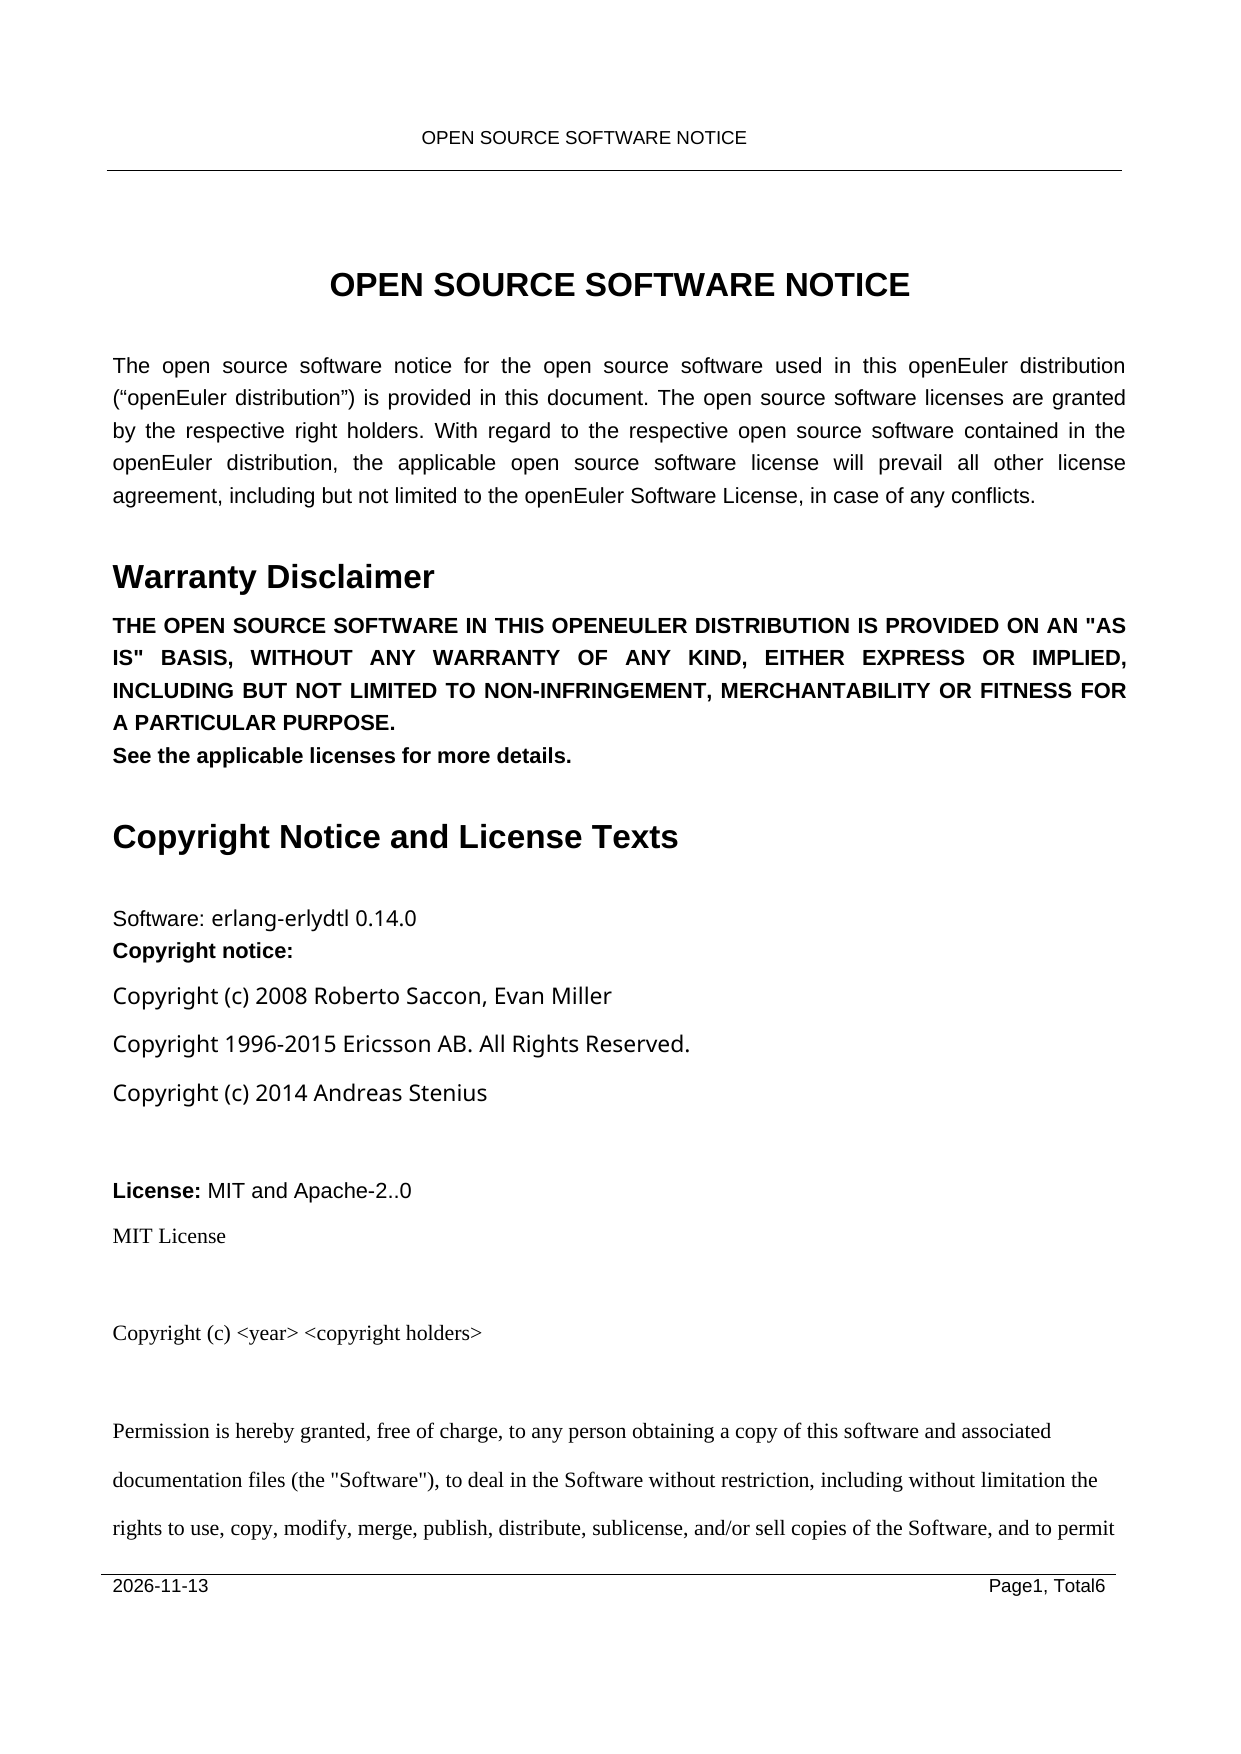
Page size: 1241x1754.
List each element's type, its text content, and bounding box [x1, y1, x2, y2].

text THE OPEN SOURCE SOFTWARE IN THIS OPENEULER DISTRIBUTION IS PROVIDED ON AN "AS IS" BASIS, WITHOUT ANY WARRANTY OF ANY KIND, EITHER EXPRESS OR IMPLIED, INCLUDING BUT NOT LIMITED TO NON-INFRINGEMENT, MERCHANTABILITY OR FITNESS FOR A PARTICULAR PURPOSE. See the applicable licenses for more details. [112, 609, 1128, 771]
text Copyright notice: [112, 934, 1128, 966]
text Warranty Disclaimer [112, 544, 1128, 609]
text The open source software notice for the open source software used in this openEuler distribution (“openEuler distribution”) is provided in this document. The open source software licenses are granted by the respective right holders. With regard to the respective open source software contained in the openEuler distribution, the applicable open source software license will prevail all other license agreement, including but not limited to the openEuler Software License, in case of any conflicts. [112, 349, 1128, 511]
text Copyright Notice and License Texts [112, 804, 1128, 869]
text License: MIT and Apache-2..0 [112, 1174, 1128, 1207]
text Software: erlang-erlydtl 0.14.0 [112, 901, 1128, 934]
text OPEN SOURCE SOFTWARE NOTICE [112, 251, 1128, 316]
text Copyright (c) 2008 Roberto Saccon, Evan Miller Copyright 1996-2015 Ericsson AB. All Rights Reserved. Copyright (c) 2014 Andreas Stenius [112, 979, 1128, 1158]
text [112, 1219, 1128, 1544]
